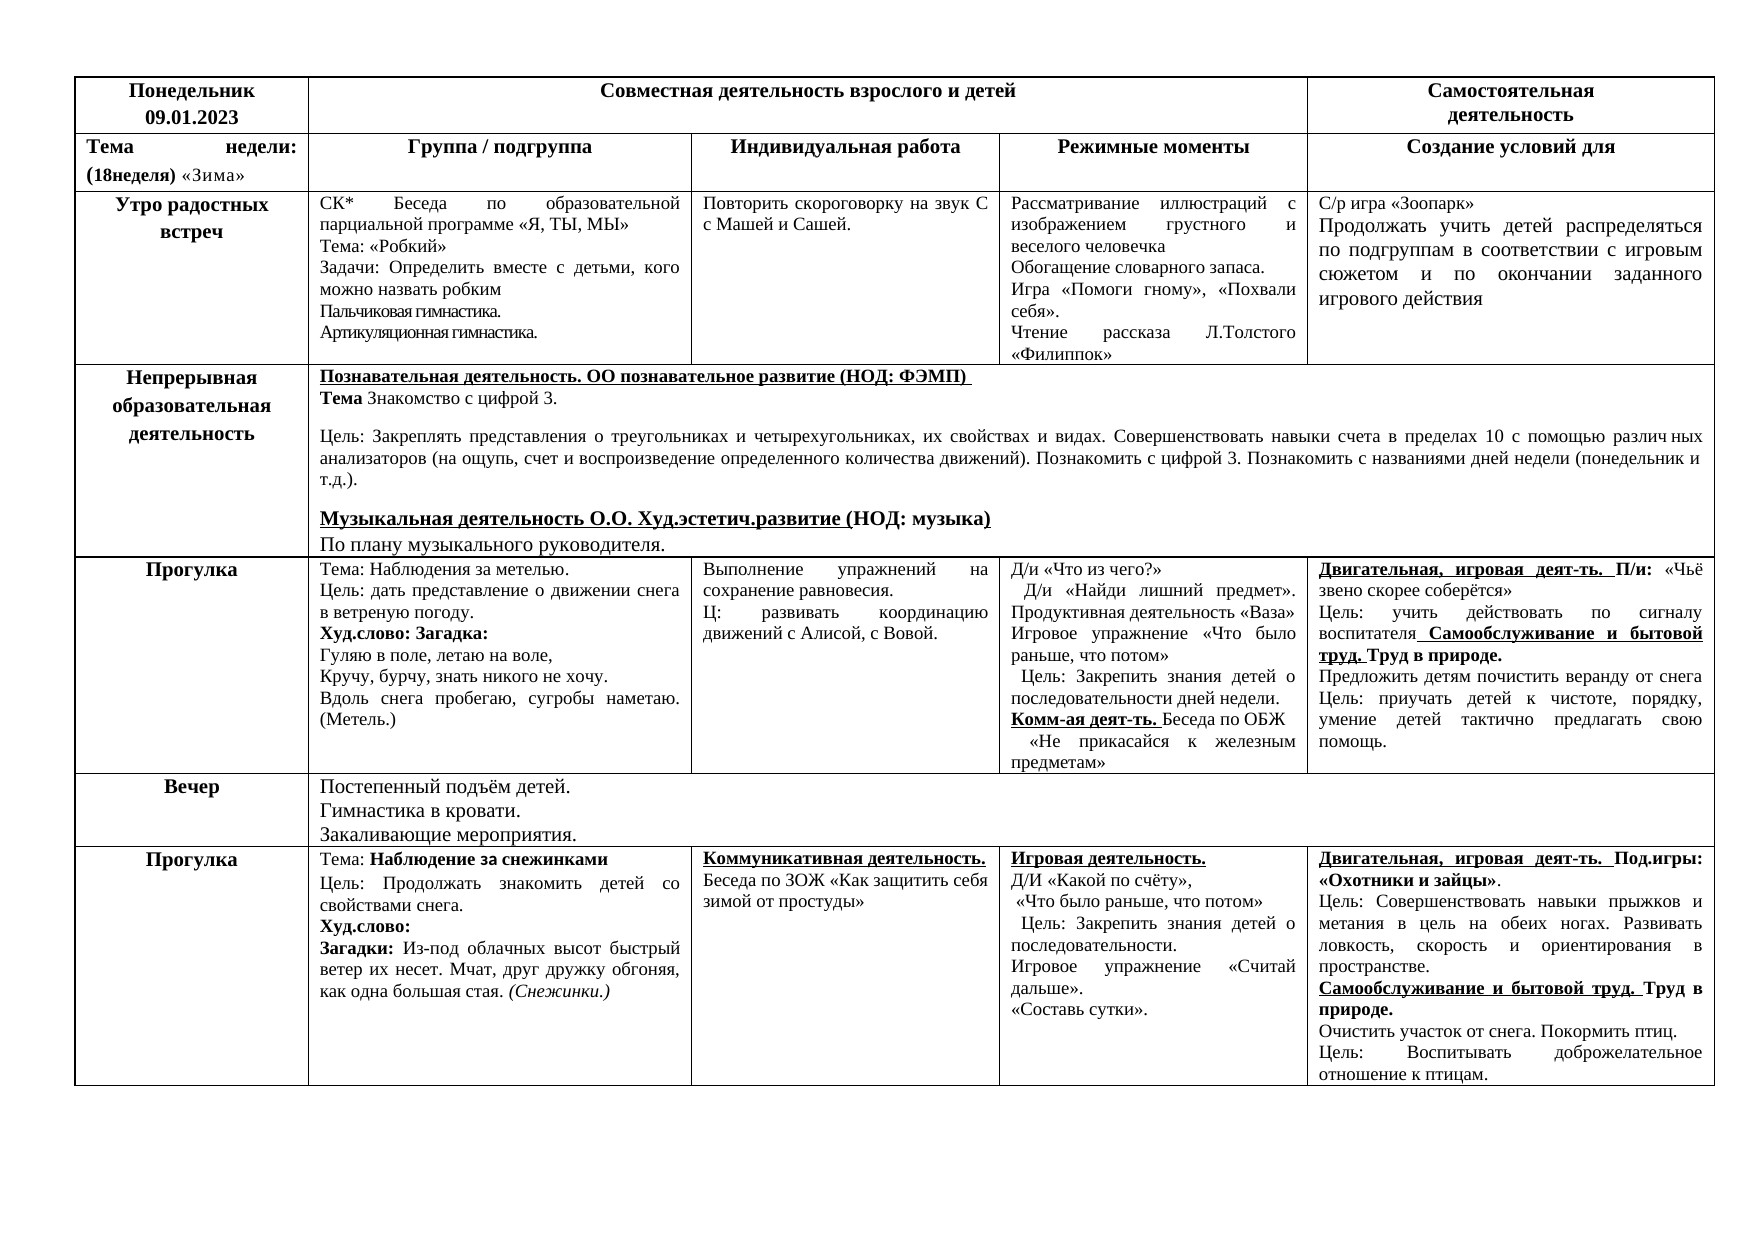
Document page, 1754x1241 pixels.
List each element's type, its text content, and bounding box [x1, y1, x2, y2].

table_header Самостоятельная деятельность [1308, 78, 1714, 133]
table_cell Рассматривание иллюстраций с изображением грустного и веселого человечка Обогащение словарного запаса. Игра «Помоги гному», «Похвали себя». Чтение рассказа Л.Толстого «Филиппок» [1000, 192, 1307, 364]
table_cell Познавательная деятельность. ОО познавательное развитие (НОД: ФЭМП) Тема Знакомство с цифрой 3. Цель: Закреплять представления о треугольниках и четырехугольниках, их свойствах и видах. Совершенствовать навыки счета в пределах 10 с помощью различных анализаторов (на ощупь, счет и воспроизведение определенного количества движений). Познакомить с цифрой 3. Познакомить с названиями дней недели (понедельник и т.д.). Музыкальная деятельность О.О. Худ.эстетич.развитие (НОД: музыка) По плану музыкального руководителя. [309, 365, 1714, 556]
table_cell Выполнение упражнений на сохранение равновесия. Ц: развивать координацию движений с Алисой, с Вовой. [692, 558, 999, 773]
table_cell Прогулка [76, 558, 308, 773]
table_cell Тема: Наблюдения за метелью. Цель: дать представление о движении снега в ветреную погоду. Худ.слово: Загадка: Гуляю в поле, летаю на воле, Кручу, бурчу, знать никого не хочу. Вдоль снега пробегаю, сугробы наметаю. (Метель.) [309, 558, 691, 773]
table_header Понедельник 09.01.2023 [76, 78, 308, 133]
table_cell Прогулка [76, 847, 308, 1084]
table_cell Игровая деятельность. Д/И «Какой по счёту», «Что было раньше, что потом» Цель: Закрепить знания детей о последовательности. Игровое упражнение «Считай дальше». «Составь сутки». [1000, 847, 1307, 1084]
table_cell Индивидуальная работа [692, 134, 999, 191]
table_header Совместная деятельность взрослого и детей [309, 78, 1307, 133]
table_cell Непрерывная образовательная деятельность [76, 365, 308, 556]
table_cell Коммуникативная деятельность. Беседа по ЗОЖ «Как защитить себя зимой от простуды» [692, 847, 999, 1084]
table_cell Утро радостных встреч [76, 192, 308, 364]
table_cell СК* Беседа по образовательной парциальной программе «Я, ТЫ, МЫ» Тема: «Робкий» Задачи: Определить вместе с детьми, кого можно назвать робким Пальчиковая гимнастика. Артикуляционная гимнастика. [309, 192, 691, 364]
table_cell Создание условий для [1308, 134, 1714, 191]
table_cell Повторить скороговорку на звук С с Машей и Сашей. [692, 192, 999, 364]
table_cell Тема: Наблюдение за снежинками Цель: Продолжать знакомить детей со свойствами снега. Худ.слово: Загадки: Из-под облачных высот быстрый ветер их несет. Мчат, друг дружку обгоняя, как одна большая стая. (Снежинки.) [309, 847, 691, 1084]
table_cell Тема недели: (18неделя) «Зима» [76, 134, 308, 191]
table_cell Двигательная, игровая деят-ть. Под.игры: «Охотники и зайцы». Цель: Совершенствовать навыки прыжков и метания в цель на обеих ногах. Развивать ловкость, скорость и ориентирования в пространстве. Самообслуживание и бытовой труд. Труд в природе. Очистить участок от снега. Покормить птиц. Цель: Воспитывать доброжелательное отношение к птицам. [1308, 847, 1714, 1084]
table_cell Режимные моменты [1000, 134, 1307, 191]
table_cell Вечер [76, 774, 308, 846]
table_cell Постепенный подъём детей. Гимнастика в кровати. Закаливающие мероприятия. [309, 774, 1714, 846]
table_cell Д/и «Что из чего?» Д/и «Найди лишний предмет». Продуктивная деятельность «Ваза» Игровое упражнение «Что было раньше, что потом» Цель: Закрепить знания детей о последовательности дней недели. Комм-ая деят-ть. Беседа по ОБЖ «Не прикасайся к железным предметам» [1000, 558, 1307, 773]
table_cell Двигательная, игровая деят-ть. П/и: «Чьё звено скорее соберётся» Цель: учить действовать по сигналу воспитателя Самообслуживание и бытовой труд. Труд в природе. Предложить детям почистить веранду от снега Цель: приучать детей к чистоте, порядку, умение детей тактично предлагать свою помощь. [1308, 558, 1714, 773]
table_cell Группа / подгруппа [309, 134, 691, 191]
table_cell С/р игра «Зоопарк» Продолжать учить детей распределяться по подгруппам в соответствии с игровым сюжетом и по окончании заданного игрового действия [1308, 192, 1714, 364]
